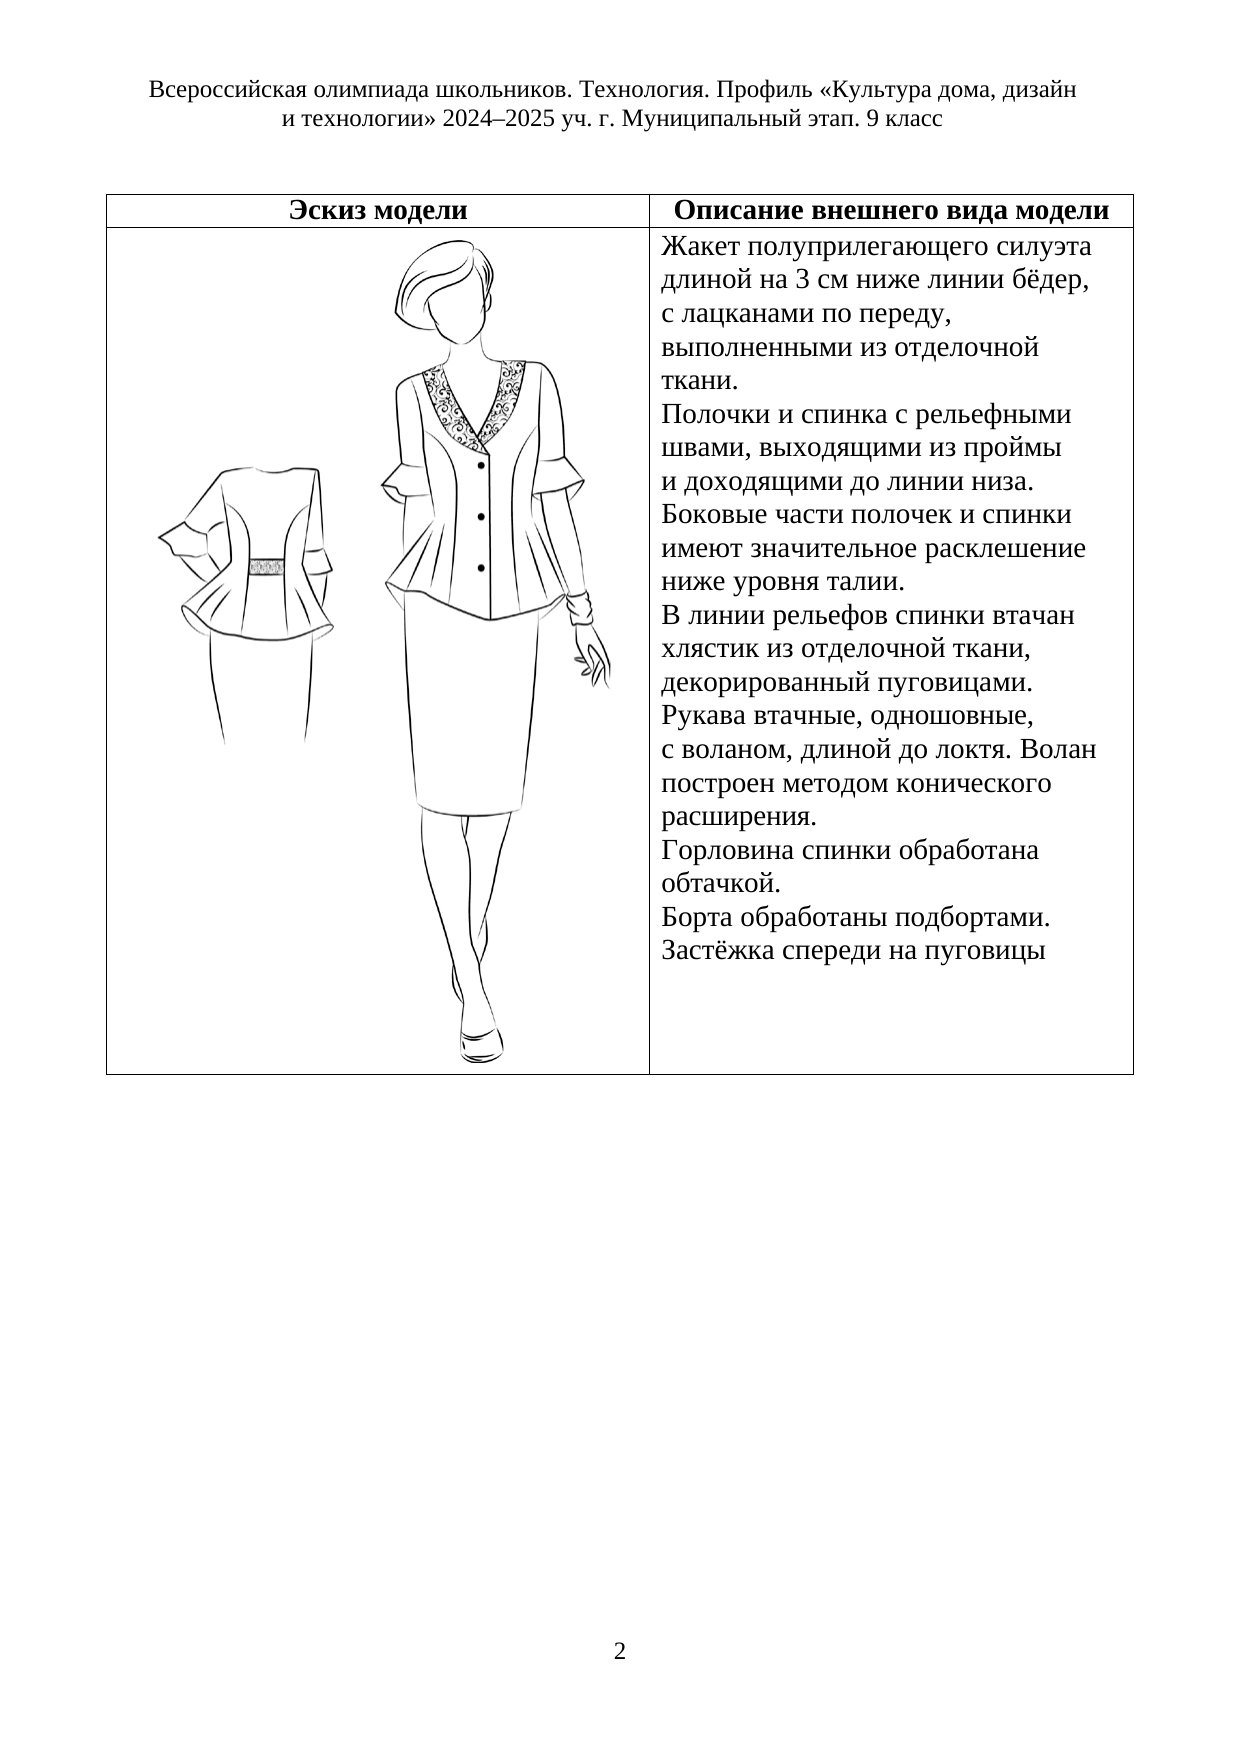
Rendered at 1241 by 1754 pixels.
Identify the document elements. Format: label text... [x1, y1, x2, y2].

table_header Описание внешнего вида модели [650, 195, 1133, 227]
table_cell [107, 228, 649, 1074]
table_header Эскиз модели [107, 195, 649, 227]
table_cell Жакет полуприлегающего силуэта длиной на 3 см ниже линии бёдер, с лацканами по переду, выполненными из отделочной ткани. Полочки и спинка с рельефными швами, выходящими из проймы и доходящими до линии низа. Боковые части полочек и спинки имеют значительное расклешение ниже уровня талии. В линии рельефов спинки втачан хлястик из отделочной ткани, декорированный пуговицами. Рукава втачные, одношовные, с воланом, длиной до локтя. Волан построен методом конического расширения. Горловина спинки обработана обтачкой. Борта обработаны подбортами. Застёжка спереди на пуговицы [650, 228, 1133, 1074]
picture [157, 240, 611, 1063]
